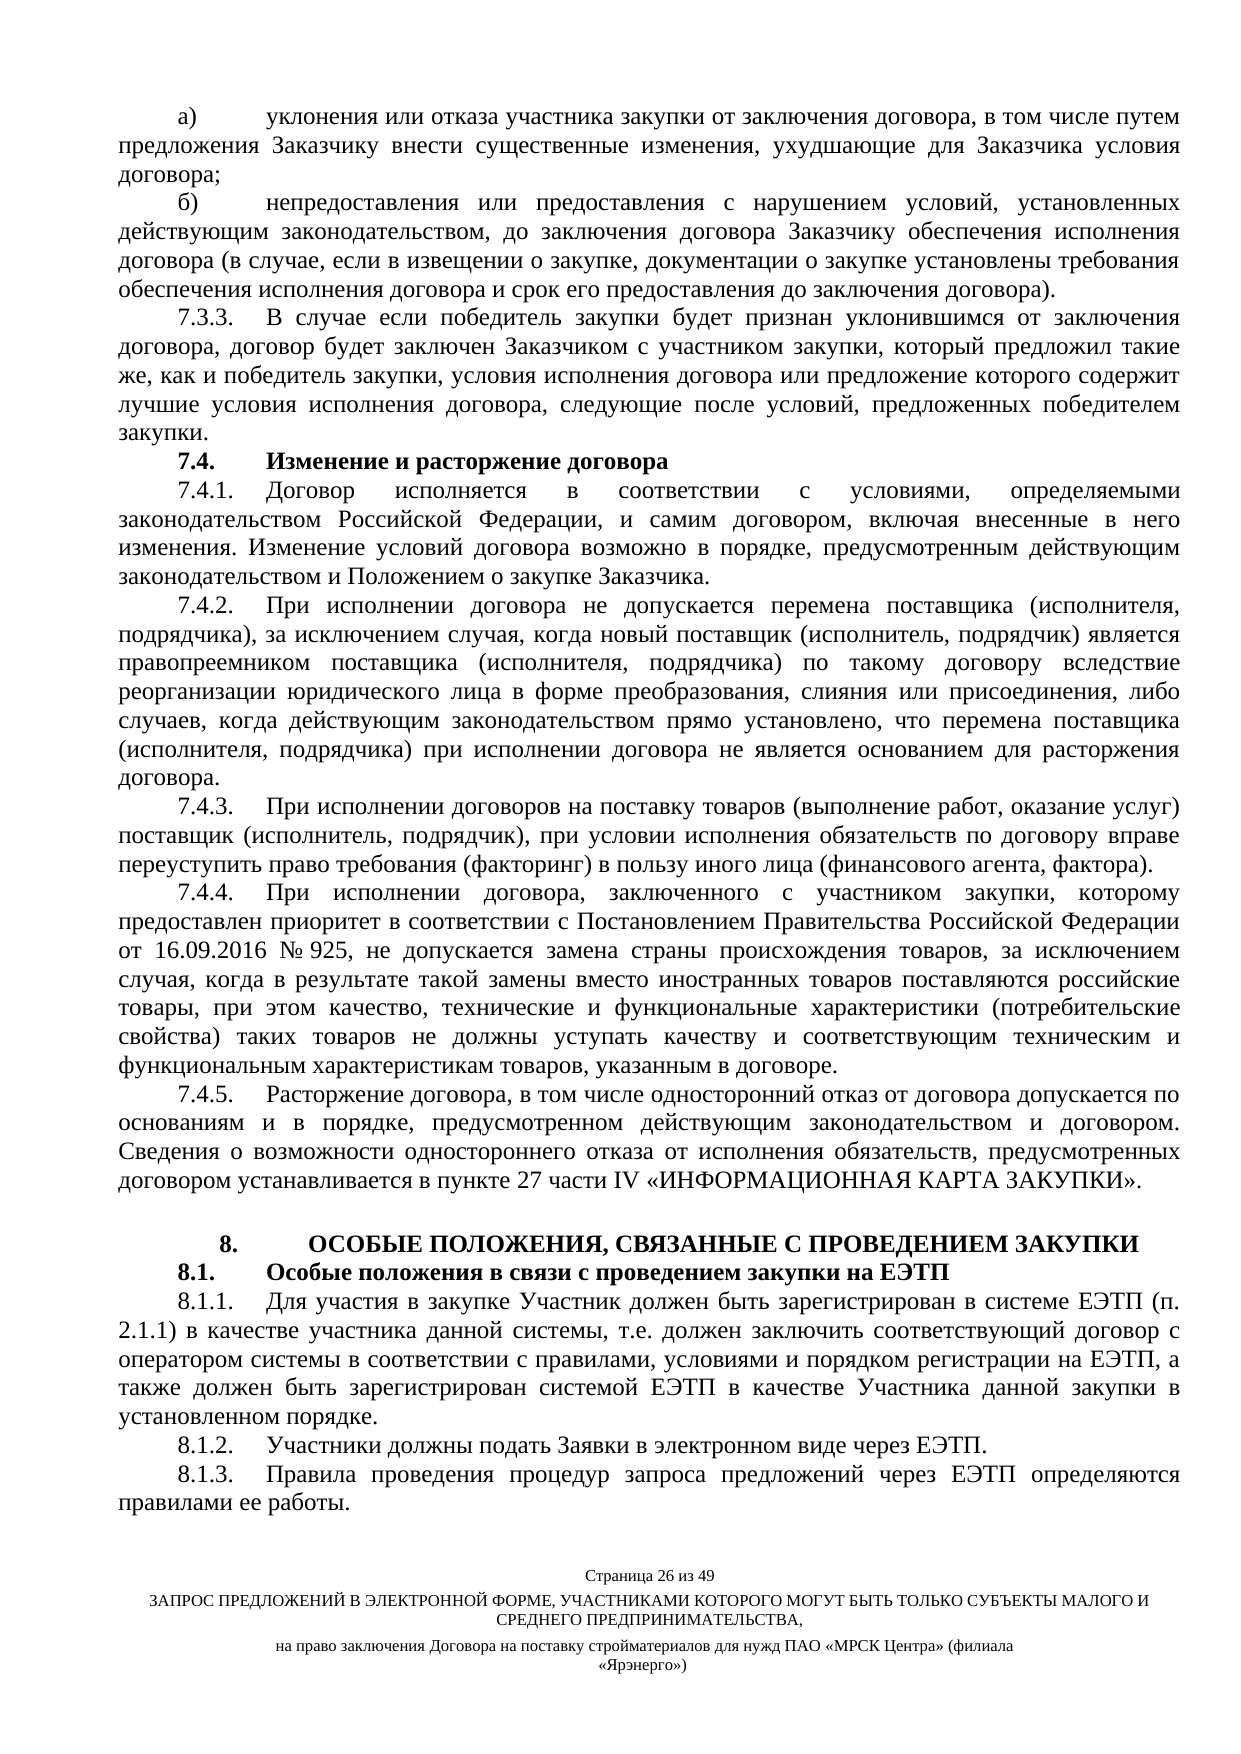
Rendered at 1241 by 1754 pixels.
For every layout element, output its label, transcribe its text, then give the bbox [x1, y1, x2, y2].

subtitle Договор исполняется в соответствии с условиями, определяемыми законодательством Российской Федерации, и самим договором, включая внесенные в него изменения. Изменение условий договора возможно в порядке, предусмотренным действующим законодательством и Положением о закупке Заказчика. [118, 475, 1181, 590]
list В случае если победитель закупки будет признан уклонившимся от заключения договора, договор будет заключен Заказчиком с участником закупки, который предложил такие же, как и победитель закупки, условия исполнения договора или предложение которого содержит лучшие условия исполнения договора, следующие после условий, предложенных победителем закупки. [118, 302, 1181, 446]
subtitle ОСОБЫЕ ПОЛОЖЕНИЯ, СВЯЗАННЫЕ С ПРОВЕДЕНИЕМ ЗАКУПКИ [118, 1229, 1181, 1257]
subtitle При исполнении договоров на поставку товаров (выполнение работ, оказание услуг) поставщик (исполнитель, подрядчик), при условии исполнения обязательств по договору вправе переуступить право требования (факторинг) в пользу иного лица (финансового агента, фактора). [118, 791, 1181, 877]
subtitle При исполнении договора, заключенного с участником закупки, которому предоставлен приоритет в соответствии с Постановлением Правительства Российской Федерации от 16.09.2016 № 925, не допускается замена страны происхождения товаров, за исключением случая, когда в результате такой замены вместо иностранных товаров поставляются российские товары, при этом качество, технические и функциональные характеристики (потребительские свойства) таких товаров не должны уступать качеству и соответствующим техническим и функциональным характеристикам товаров, указанным в договоре. [118, 877, 1181, 1079]
subtitle Для участия в закупке Участник должен быть зарегистрирован в системе ЕЭТП (п. 2.1.1) в качестве участника данной системы, т.е. должен заключить соответствующий договор с оператором системы в соответствии с правилами, условиями и порядком регистрации на ЕЭТП, а также должен быть зарегистрирован системой ЕЭТП в качестве Участника данной закупки в установленном порядке. [118, 1286, 1181, 1430]
subtitle Участники должны подать Заявки в электронном виде через ЕЭТП. [118, 1430, 1181, 1459]
subtitle Изменение и расторжение договора [118, 446, 1181, 475]
subtitle Правила проведения процедур запроса предложений через ЕЭТП определяются правилами ее работы. [118, 1459, 1181, 1516]
subtitle Расторжение договора, в том числе односторонний отказ от договора допускается по основаниям и в порядке, предусмотренном действующим законодательством и договором. Сведения о возможности одностороннего отказа от исполнения обязательств, предусмотренных договором устанавливается в пункте 27 части IV «ИНФОРМАЦИОННАЯ КАРТА ЗАКУПКИ». [118, 1079, 1181, 1194]
list непредоставления или предоставления с нарушением условий, установленных действующим законодательством, до заключения договора Заказчику обеспечения исполнения договора (в случае, если в извещении о закупке, документации о закупке установлены требования обеспечения исполнения договора и срок его предоставления до заключения договора). [118, 187, 1181, 302]
subtitle При исполнении договора не допускается перемена поставщика (исполнителя, подрядчика), за исключением случая, когда новый поставщик (исполнитель, подрядчик) является правопреемником поставщика (исполнителя, подрядчика) по такому договору вследствие реорганизации юридического лица в форме преобразования, слияния или присоединения, либо случаев, когда действующим законодательством прямо установлено, что перемена поставщика (исполнителя, подрядчика) при исполнении договора не является основанием для расторжения договора. [118, 590, 1181, 791]
subtitle Особые положения в связи с проведением закупки на ЕЭТП [118, 1257, 1181, 1286]
list уклонения или отказа участника закупки от заключения договора, в том числе путем предложения Заказчику внести существенные изменения, ухудшающие для Заказчика условия договора; [118, 101, 1181, 187]
